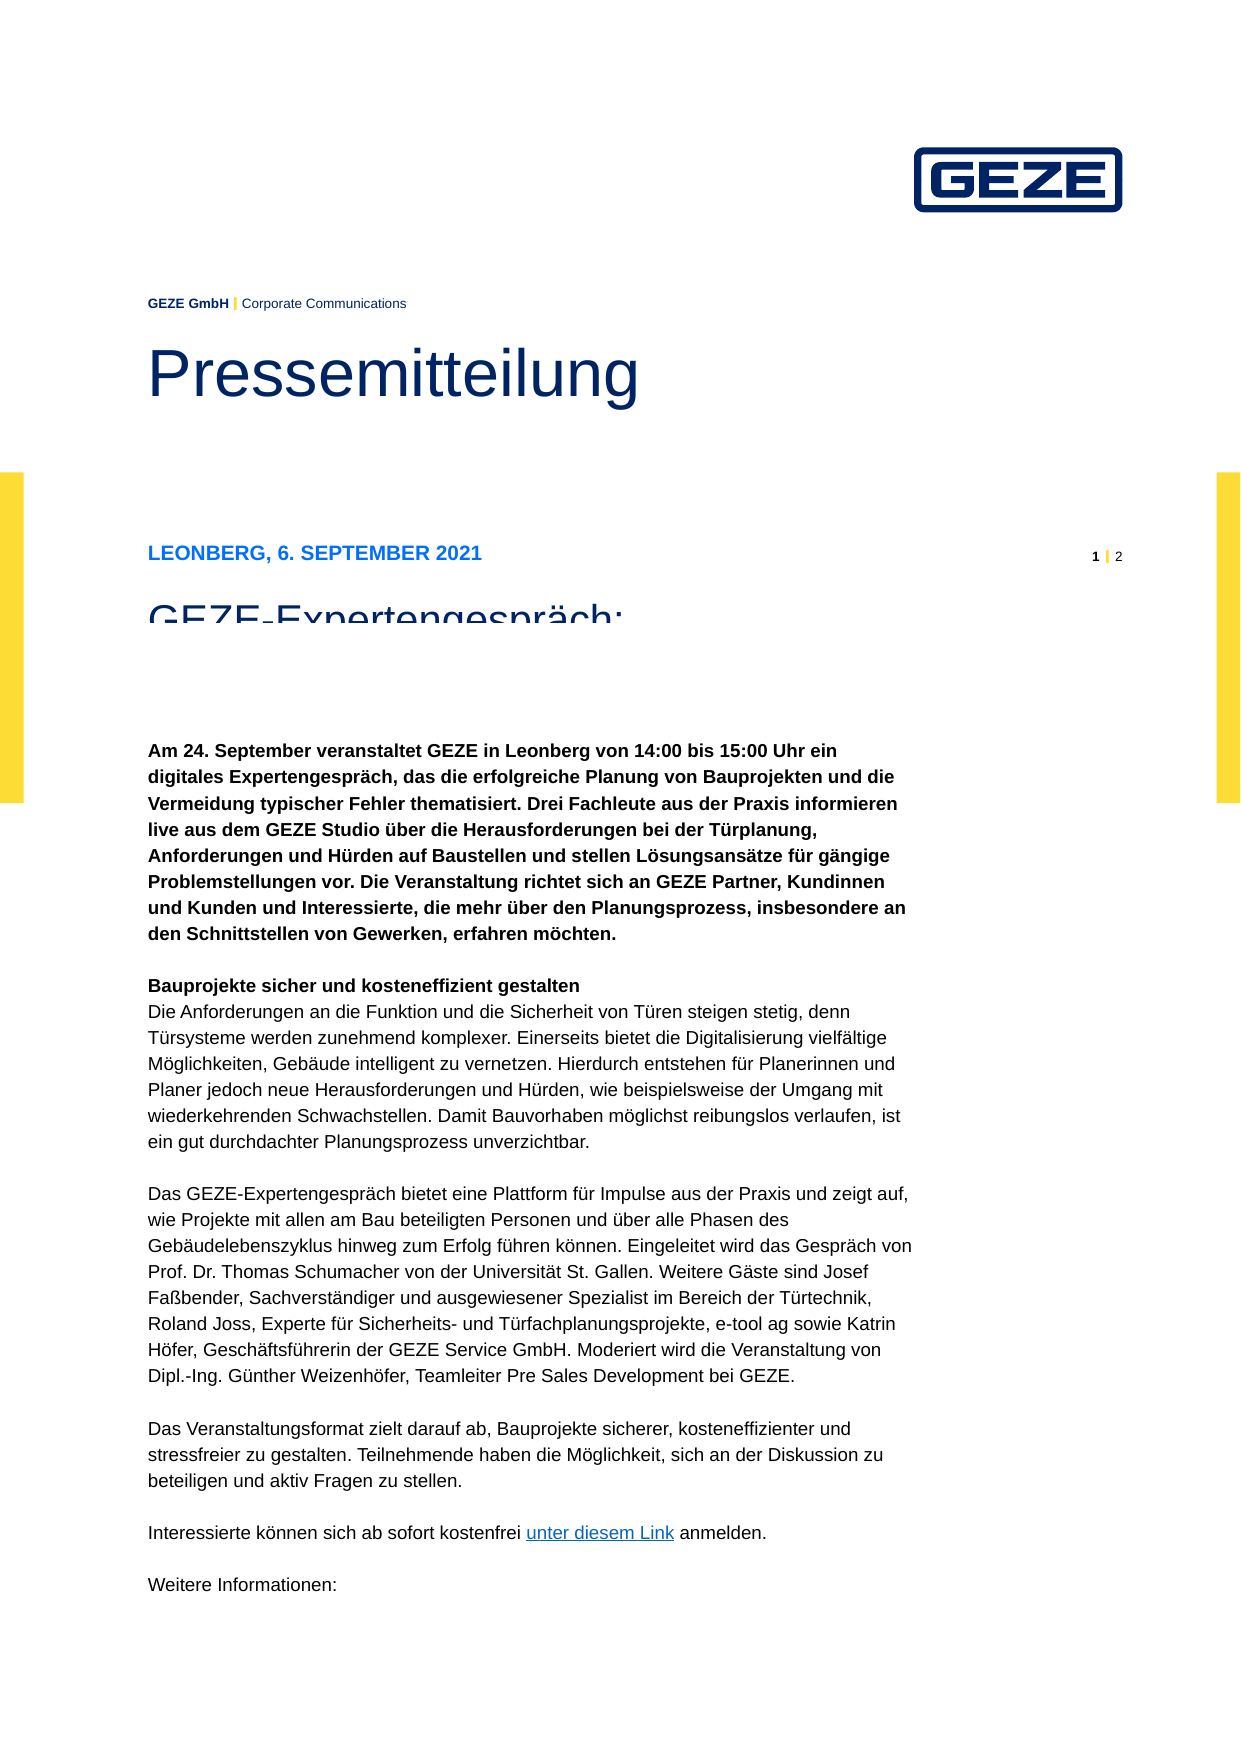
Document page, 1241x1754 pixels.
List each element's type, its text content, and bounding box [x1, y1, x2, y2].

text Die Anforderungen an die Funktion und die Sicherheit von Türen steigen stetig, denn Türsysteme werden zunehmend komplexer. Einerseits bietet die Digitalisierung vielfältige Möglichkeiten, Gebäude intelligent zu vernetzen. Hierdurch entstehen für Planerinnen und Planer jedoch neue Herausforderungen und Hürden, wie beispielsweise der Umgang mit wiederkehrenden Schwachstellen. Damit Bauvorhaben möglichst reibungslos verlaufen, ist ein gut durchdachter Planungsprozess unverzichtbar. [148, 996, 915, 1152]
text Das Veranstaltungsformat zielt darauf ab, Bauprojekte sicherer, kosteneffizienter und stressfreier zu gestalten. Teilnehmende haben die Möglichkeit, sich an der Diskussion zu beteiligen und aktiv Fragen zu stellen. [148, 1413, 915, 1491]
text Weitere Informationen: [148, 1569, 915, 1595]
table_header Leonberg, [148, 538, 914, 567]
text Bauprojekte sicher und kosteneffizient gestalten [148, 970, 915, 996]
text Interessierte können sich ab sofort kostenfrei unter diesem Link anmelden. [148, 1517, 915, 1543]
text Das GEZE-Expertengespräch bietet eine Plattform für Impulse aus der Praxis und zeigt auf, wie Projekte mit allen am Bau beteiligten Personen und über alle Phasen des Gebäudelebenszyklus hinweg zum Erfolg führen können. Eingeleitet wird das Gespräch von Prof. Dr. Thomas Schumacher von der Universität St. Gallen. Weitere Gäste sind Josef Faßbender, Sachverständiger und ausgewiesener Spezialist im Bereich der Türtechnik, Roland Joss, Experte für Sicherheits- und Türfachplanungsprojekte, e-tool ag sowie Katrin Höfer, Geschäftsführerin der GEZE Service GmbH. Moderiert wird die Veranstaltung von Dipl.-Ing. Günther Weizenhöfer, Teamleiter Pre Sales Development bei GEZE. [148, 1178, 915, 1387]
table_cell GEZE-Expertengespräch: Typische Fehlerquellen in Bauprojekten rechtzeitig erkennen und vermeiden [148, 568, 914, 736]
text Am 24. September veranstaltet GEZE in Leonberg von 14:00 bis 15:00 Uhr ein digitales Expertengespräch, das die erfolgreiche Planung von Bauprojekten und die Vermeidung typischer Fehler thematisiert. Drei Fachleute aus der Praxis informieren live aus dem GEZE Studio über die Herausforderungen bei der Türplanung, Anforderungen und Hürden auf Baustellen und stellen Lösungsansätze für gängige Problemstellungen vor. Die Veranstaltung richtet sich an GEZE Partner, Kundinnen und Kunden und Interessierte, die mehr über den Planungsprozess, insbesondere an den Schnittstellen von Gewerken, erfahren möchten. [148, 736, 915, 944]
